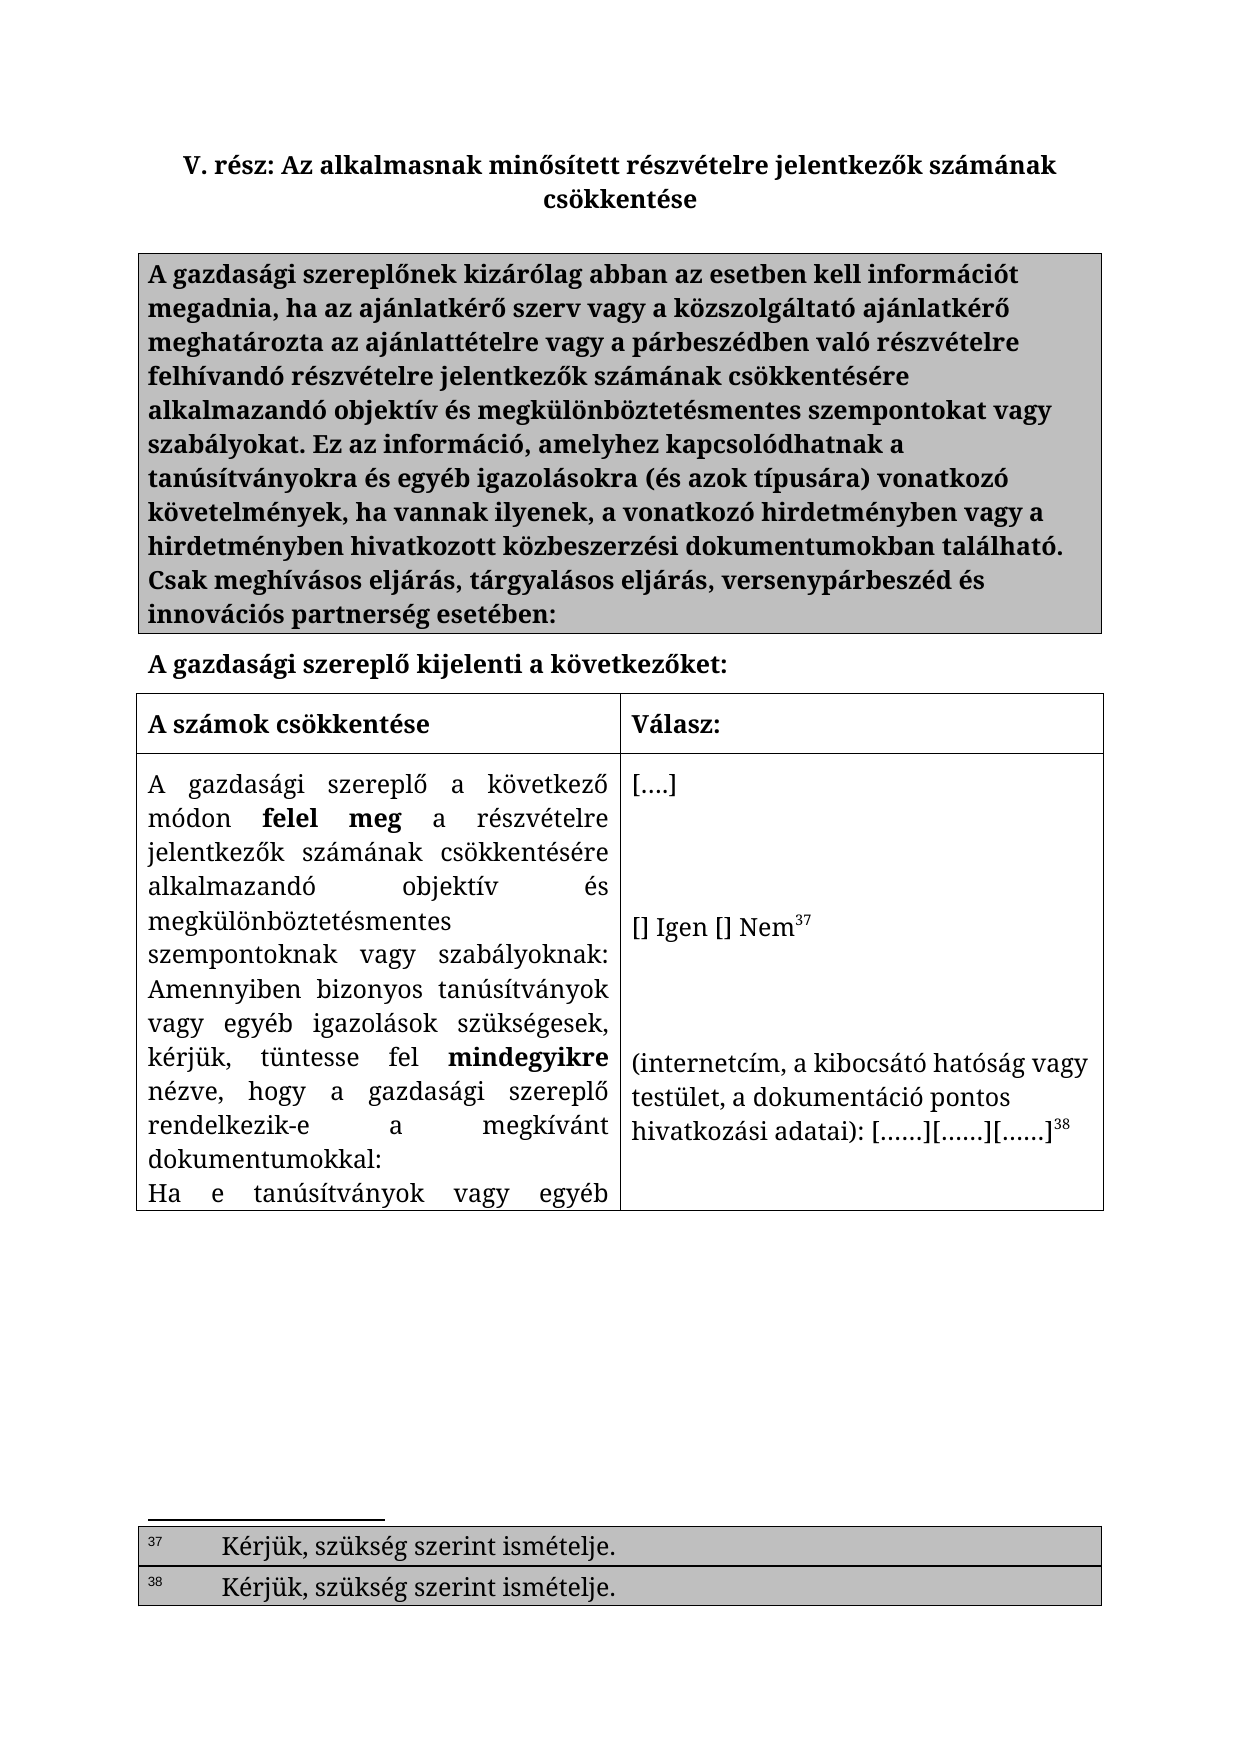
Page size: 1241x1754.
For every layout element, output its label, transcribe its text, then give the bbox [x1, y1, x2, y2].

table_header Válasz: [621, 694, 1103, 753]
table_cell A gazdasági szereplő a következő módon felel meg a részvételre jelentkezők számának csökkentésére alkalmazandó objektív és megkülönböztetésmentes szempontoknak vagy szabályoknak: Amennyiben bizonyos tanúsítványok vagy egyéb igazolások szükségesek, kérjük, tüntesse fel mindegyikre nézve, hogy a gazdasági szereplő rendelkezik-e a megkívánt dokumentumokkal: Ha e tanúsítványok vagy egyéb igazolások valamelyike elektronikus formában rendelkezésre áll, kérjük, hogy mindegyikre nézve adja meg a következő információkat: [137, 754, 620, 1210]
text A gazdasági szereplő kijelenti a következőket: [148, 647, 1093, 681]
text A gazdasági szereplőnek kizárólag abban az esetben kell információt megadnia, ha az ajánlatkérő szerv vagy a közszolgáltató ajánlatkérő meghatározta az ajánlattételre vagy a párbeszédben való részvételre felhívandó részvételre jelentkezők számának csökkentésére alkalmazandó objektív és megkülönböztetésmentes szempontokat vagy szabályokat. Ez az információ, amelyhez kapcsolódhatnak a tanúsítványokra és egyéb igazolásokra (és azok típusára) vonatkozó követelmények, ha vannak ilyenek, a vonatkozó hirdetményben vagy a hirdetményben hivatkozott közbeszerzési dokumentumokban található. Csak meghívásos eljárás, tárgyalásos eljárás, versenypárbeszéd és innovációs partnerség esetében: [139, 254, 1101, 633]
table_header A számok csökkentése [137, 694, 620, 753]
table_cell [….] [] Igen [] Nem (internetcím, a kibocsátó hatóság vagy testület, a dokumentáció pontos hivatkozási adatai): [……][……][……] [621, 754, 1103, 1210]
text V. rész: Az alkalmasnak minősített részvételre jelentkezők számának csökkentése [148, 148, 1093, 216]
